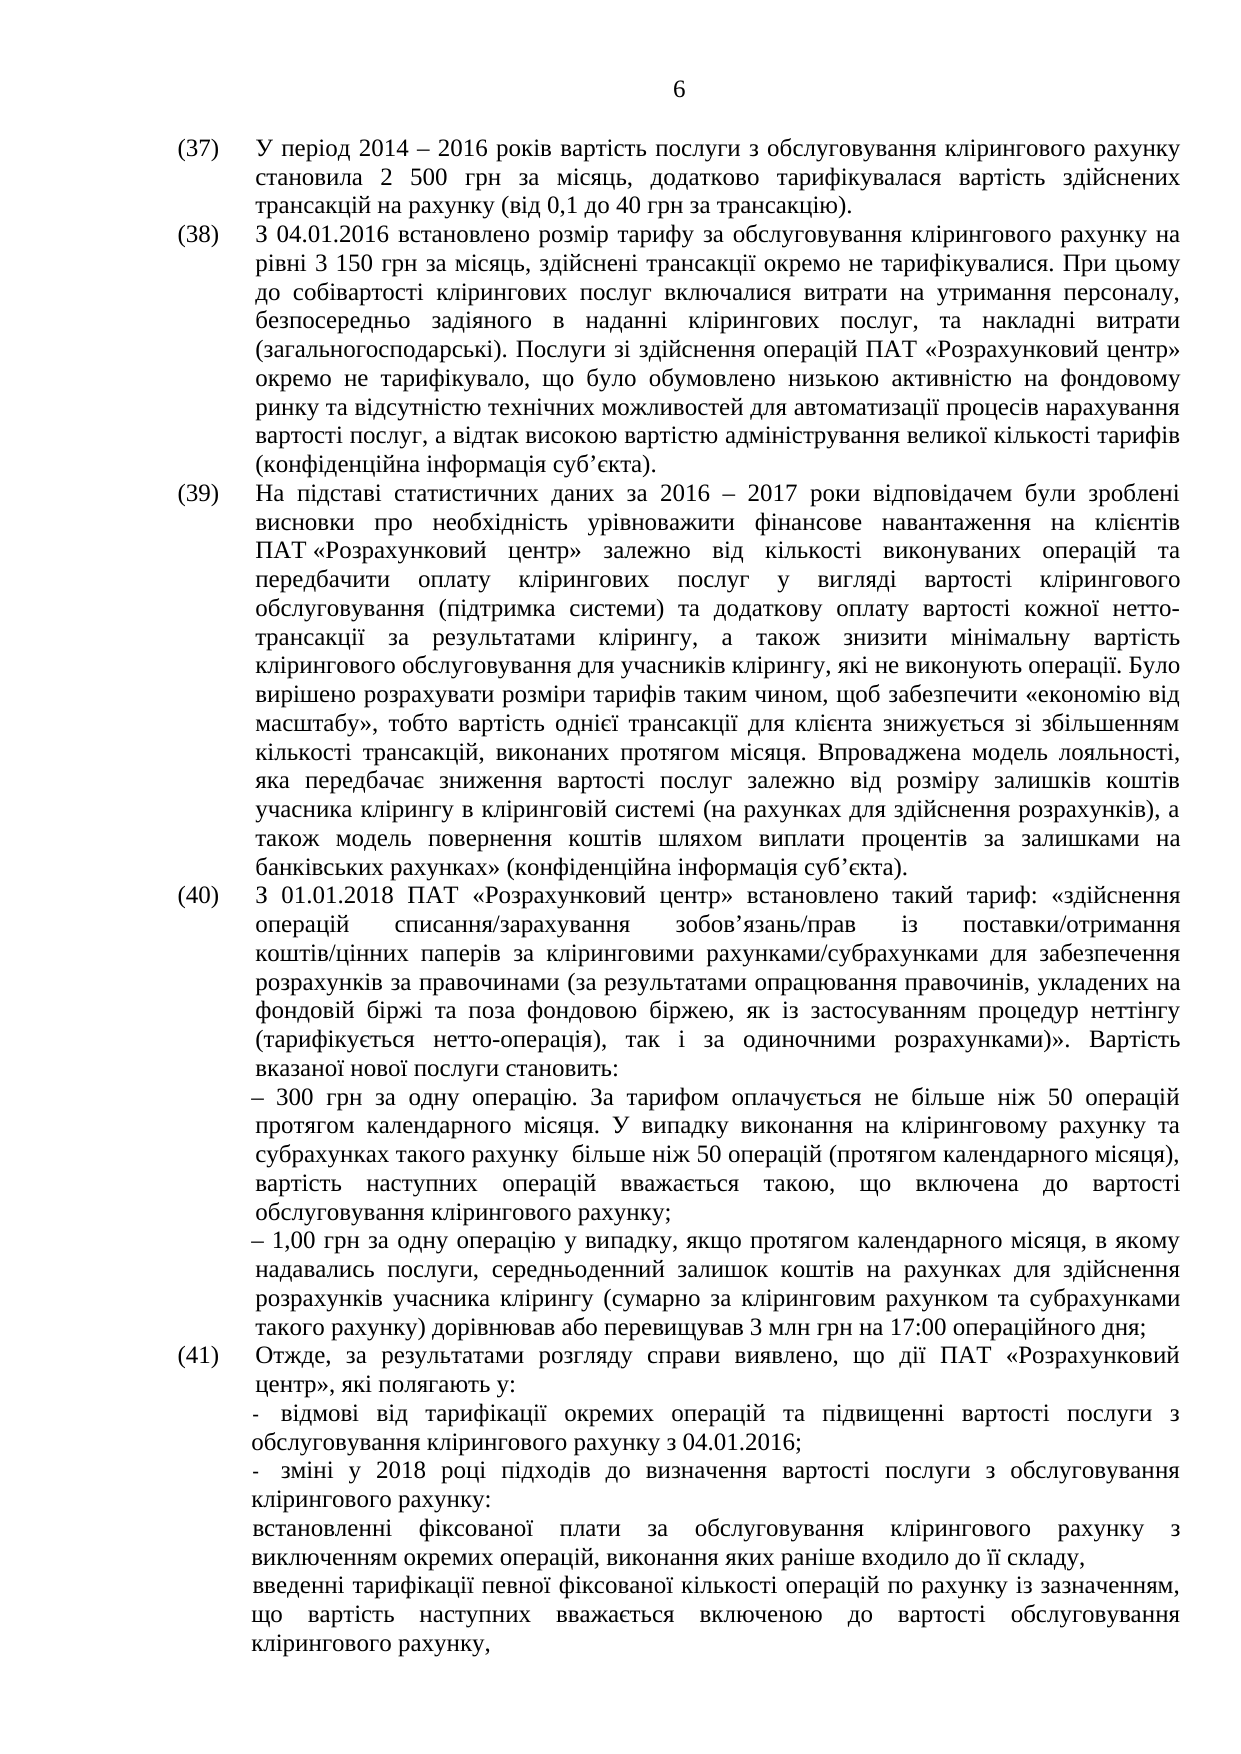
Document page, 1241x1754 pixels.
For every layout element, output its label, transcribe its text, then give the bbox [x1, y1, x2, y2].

text (40) З 01.01.2018 ПАТ «Розрахунковий центр» встановлено такий тариф: «здійснення операцій списання/зарахування зобов’язань/прав із поставки/отримання коштів/цінних паперів за кліринговими рахунками/субрахунками для забезпечення розрахунків за правочинами (за результатами опрацювання правочинів, укладених на фондовій біржі та поза фондовою біржею, як із застосуванням процедур неттінгу (тарифікується нетто-операція), так і за одиночними розрахунками)». Вартість вказаної нової послуги становить: [177, 881, 1181, 1082]
text (41) Отжде, за результатами розгляду справи виявлено, що дії ПАТ «Розрахунковий центр», які полягають у: [177, 1341, 1181, 1398]
list відмові від тарифікації окремих операцій та підвищенні вартості послуги з обслуговування клірингового рахунку з 04.01.2016; [251, 1398, 1181, 1456]
text встановленні фіксованої плати за обслуговування клірингового рахунку з виключенням окремих операцій, виконання яких раніше входило до її складу, [251, 1513, 1181, 1571]
list зміні у 2018 році підходів до визначення вартості послуги з обслуговування клірингового рахунку: [251, 1456, 1181, 1513]
text (37) У період 2014 – 2016 років вартість послуги з обслуговування клірингового рахунку становила 2 500 грн за місяць, додатково тарифікувалася вартість здійснених трансакцій на рахунку (від 0,1 до 40 грн за трансакцію). [177, 133, 1181, 219]
text (39) На підставі статистичних даних за 2016 – 2017 роки відповідачем були зроблені висновки про необхідність урівноважити фінансове навантаження на клієнтів ПАТ «Розрахунковий центр» залежно від кількості виконуваних операцій та передбачити оплату клірингових послуг у вигляді вартості клірингового обслуговування (підтримка системи) та додаткову оплату вартості кожної нетто-трансакції за результатами клірингу, а також знизити мінімальну вартість клірингового обслуговування для учасників клірингу, які не виконують операції. Було вирішено розрахувати розміри тарифів таким чином, щоб забезпечити «економію від масштабу», тобто вартість однієї транcакції для клієнта знижується зі збільшенням кількості трансакцій, виконаних протягом місяця. Впроваджена модель лояльності, яка передбачає зниження вартості послуг залежно від розміру залишків коштів учасника клірингу в кліринговій системі (на рахунках для здійснення розрахунків), а також модель повернення коштів шляхом виплати процентів за залишками на банківських рахунках» (конфіденційна інформація суб’єкта). [177, 478, 1181, 881]
text – 300 грн за одну операцію. За тарифом оплачується не більше ніж 50 операцій протягом календарного місяця. У випадку виконання на кліринговому рахунку та субрахунках такого рахунку більше ніж 50 операцій (протягом календарного місяця), вартість наступних операцій вважається такою, що включена до вартості обслуговування клірингового рахунку; [251, 1082, 1181, 1226]
text – 1,00 грн за одну операцію у випадку, якщо протягом календарного місяця, в якому надавались послуги, середньоденний залишок коштів на рахунках для здійснення розрахунків учасника клірингу (сумарно за кліринговим рахунком та субрахунками такого рахунку) дорівнював або перевищував 3 млн грн на 17:00 операційного дня; [251, 1226, 1181, 1341]
text (38) З 04.01.2016 встановлено розмір тарифу за обслуговування клірингового рахунку на рівні 3 150 грн за місяць, здійснені трансакції окремо не тарифікувалися. При цьому до собівартості клірингових послуг включалися витрати на утримання персоналу, безпосередньо задіяного в наданні клірингових послуг, та накладні витрати (загальногосподарські). Послуги зі здійснення операцій ПАТ «Розрахунковий центр» окремо не тарифікувало, що було обумовлено низькою активністю на фондовому ринку та відсутністю технічних можливостей для автоматизації процесів нарахування вартості послуг, а відтак високою вартістю адміністрування великої кількості тарифів (конфіденційна інформація суб’єкта). [177, 219, 1181, 478]
text введенні тарифікації певної фіксованої кількості операцій по рахунку із зазначенням, що вартість наступних вважається включеною до вартості обслуговування клірингового рахунку, [251, 1571, 1181, 1657]
